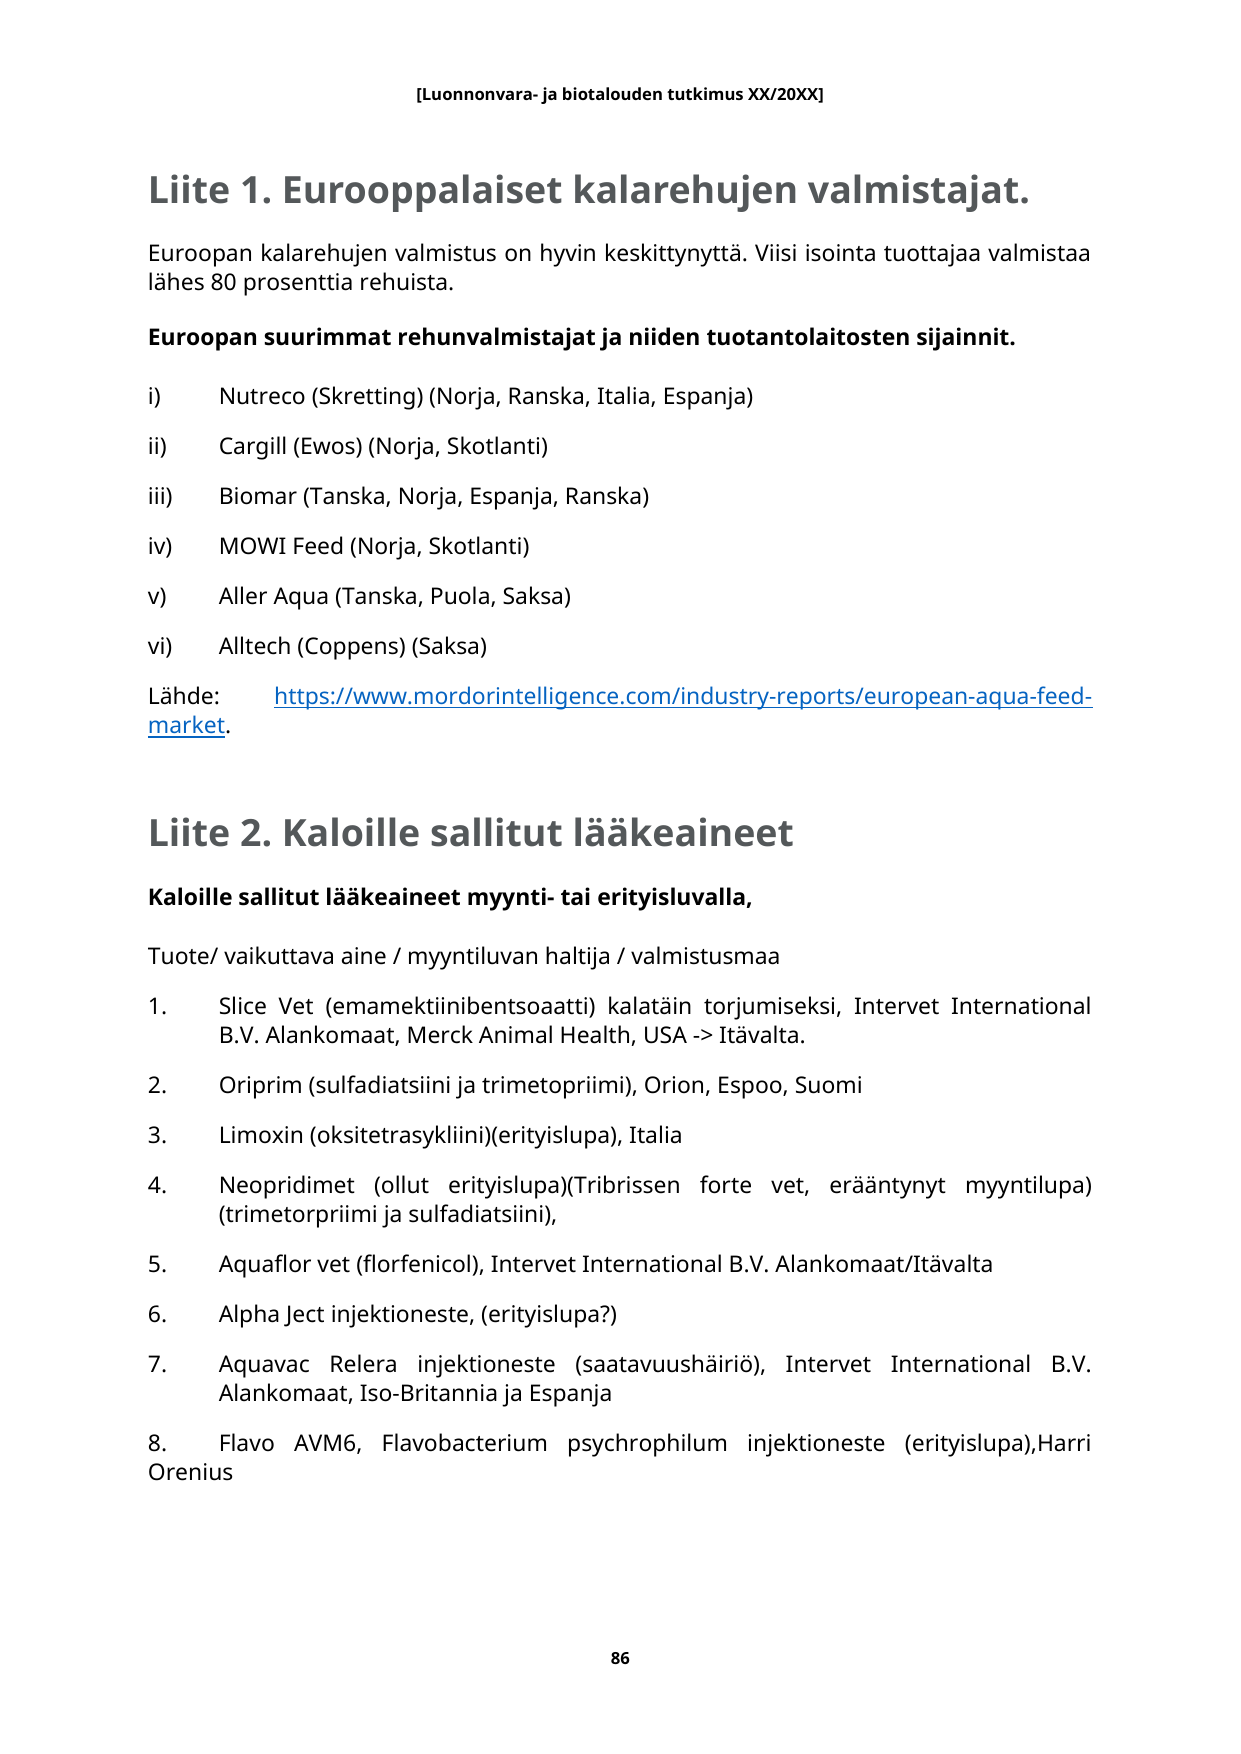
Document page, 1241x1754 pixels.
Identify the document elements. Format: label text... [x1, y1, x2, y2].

text 7. Aquavac Relera injektioneste (saatavuushäiriö), Intervet International B.V. Alankomaat, Iso-Britannia ja Espanja [148, 1349, 1092, 1407]
list Euroopan suurimmat rehunvalmistajat ja niiden tuotantolaitosten sijainnit. [148, 321, 1092, 352]
text 4. Neopridimet (ollut erityislupa)(Tribrissen forte vet, erääntynyt myyntilupa) (trimetorpriimi ja sulfadiatsiini), [148, 1170, 1092, 1228]
text Lähde: https://www.mordorintelligence.com/industry-reports/european-aqua-feed-market. [148, 681, 1092, 740]
list Kaloille sallitut lääkeaineet myynti- tai erityisluvalla, [148, 880, 1092, 912]
text iv) MOWI Feed (Norja, Skotlanti) [148, 531, 1092, 561]
text 6. Alpha Ject injektioneste, (erityislupa?) [148, 1299, 1092, 1328]
text 8. Flavo AVM6, Flavobacterium psychrophilum injektioneste (erityislupa),Harri Orenius [148, 1428, 1092, 1487]
text 3. Limoxin (oksitetrasykliini)(erityislupa), Italia [148, 1120, 1092, 1149]
text v) Aller Aqua (Tanska, Puola, Saksa) [148, 581, 1092, 611]
title Liite 1. Eurooppalaiset kalarehujen valmistajat. [148, 169, 1092, 213]
text i) Nutreco (Skretting) (Norja, Ranska, Italia, Espanja) [148, 381, 1092, 411]
text ii) Cargill (Ewos) (Norja, Skotlanti) [148, 431, 1092, 461]
text vi) Alltech (Coppens) (Saksa) [148, 631, 1092, 661]
text iii) Biomar (Tanska, Norja, Espanja, Ranska) [148, 481, 1092, 511]
title Liite 2. Kaloille sallitut lääkeaineet [148, 812, 1092, 855]
text Euroopan kalarehujen valmistus on hyvin keskittynyttä. Viisi isointa tuottajaa valmistaa lähes 80 prosenttia rehuista. [148, 238, 1092, 296]
text 1. Slice Vet (emamektiinibentsoaatti) kalatäin torjumiseksi, Intervet International B.V. Alankomaat, Merck Animal Health, USA -> Itävalta. [148, 991, 1092, 1049]
text Tuote/ vaikuttava aine / myyntiluvan haltija / valmistusmaa [148, 941, 1092, 970]
text 5. Aquaflor vet (florfenicol), Intervet International B.V. Alankomaat/Itävalta [148, 1249, 1092, 1278]
text 2. Oriprim (sulfadiatsiini ja trimetopriimi), Orion, Espoo, Suomi [148, 1070, 1092, 1099]
